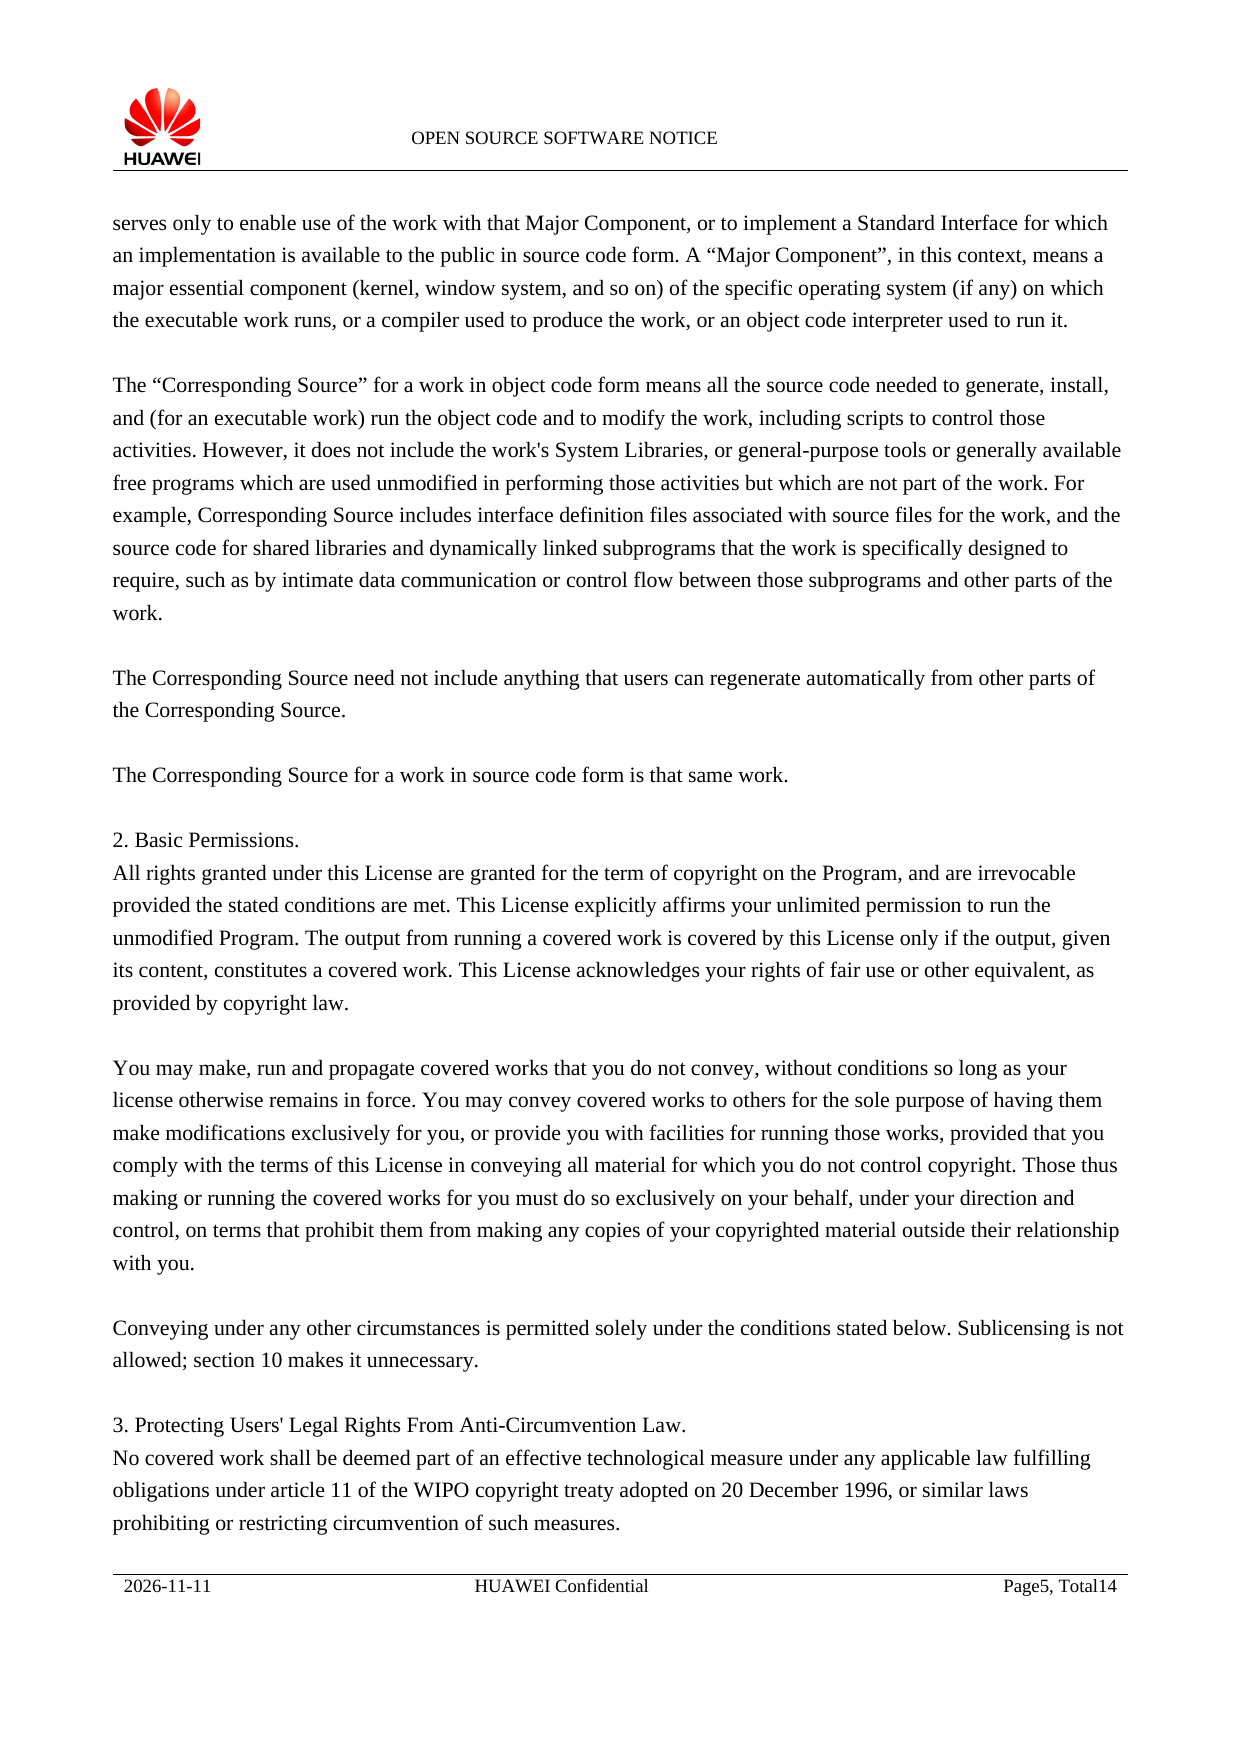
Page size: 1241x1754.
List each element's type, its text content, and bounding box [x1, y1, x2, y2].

picture [124, 88, 201, 165]
